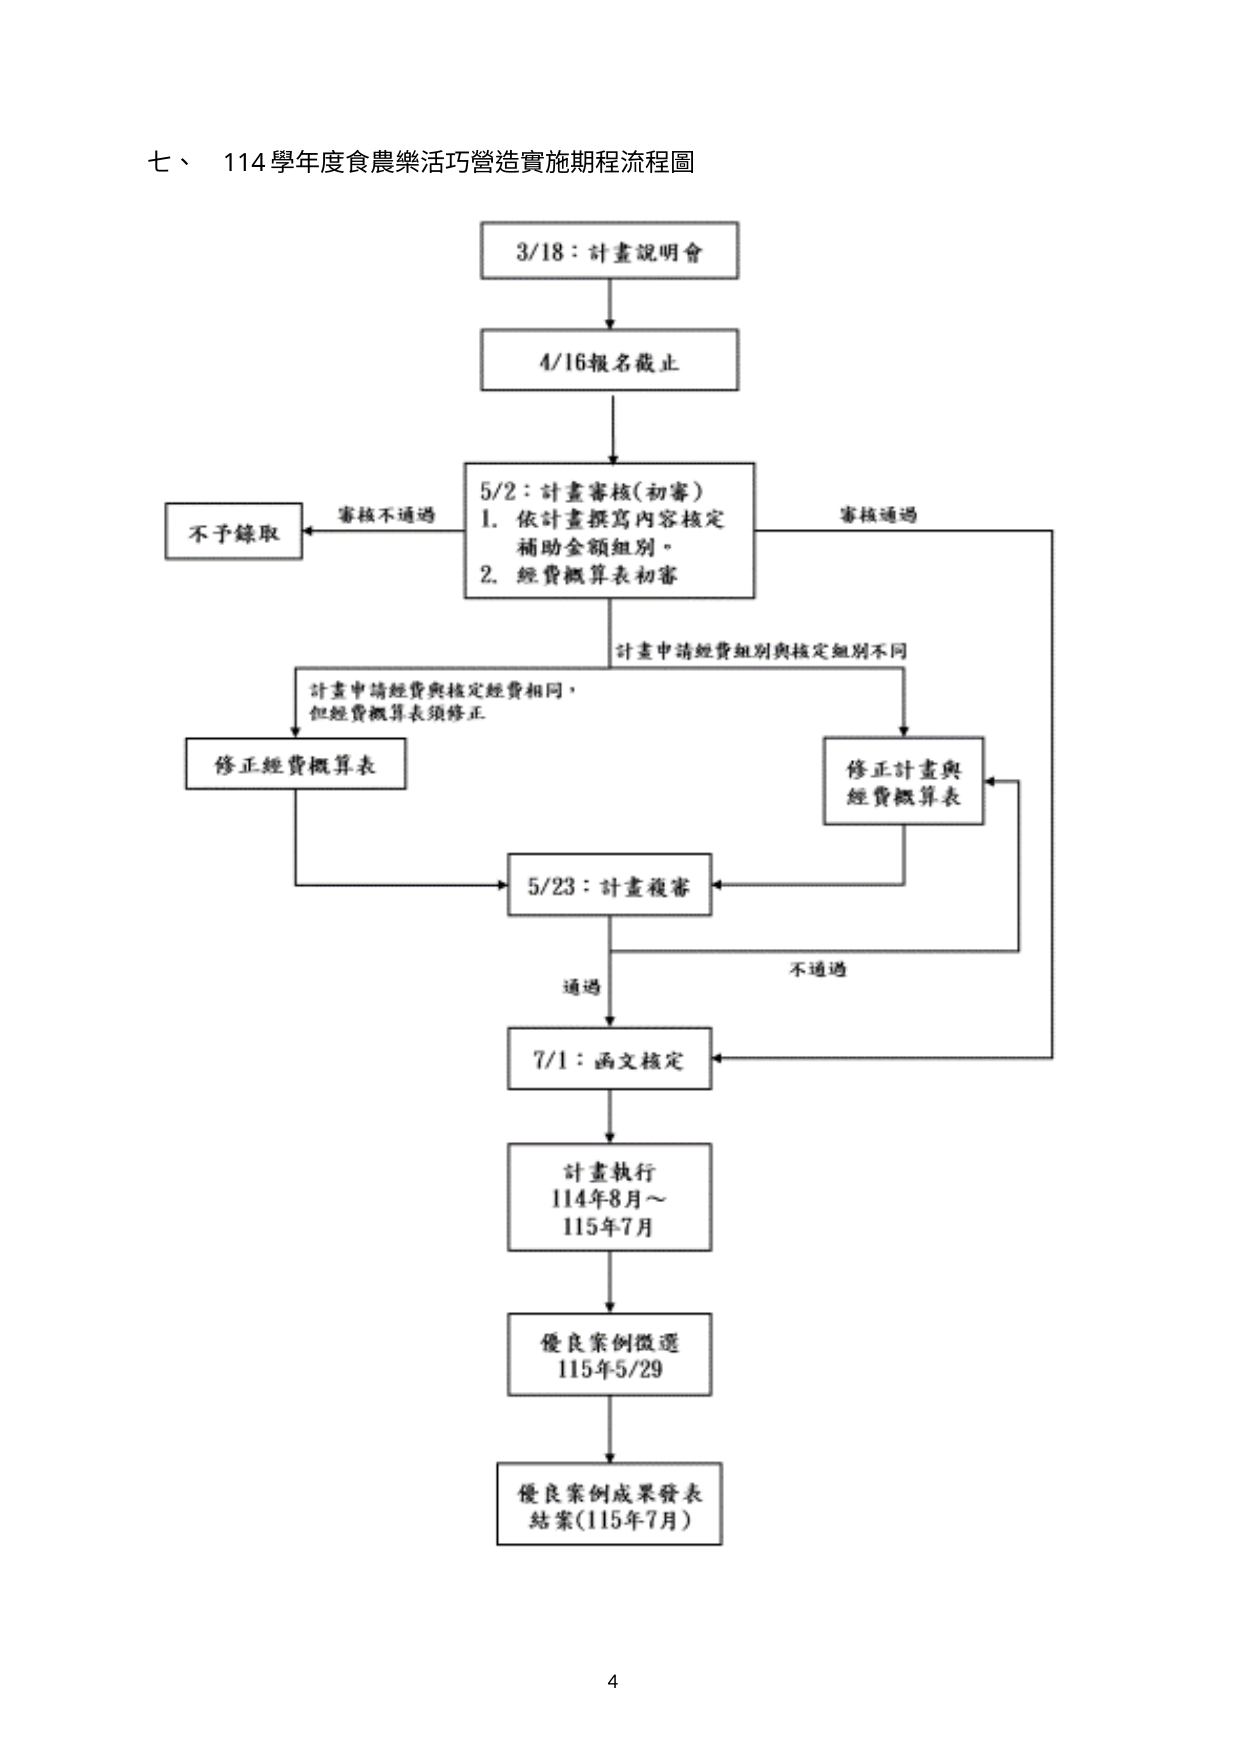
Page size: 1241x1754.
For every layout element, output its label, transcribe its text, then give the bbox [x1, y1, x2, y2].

picture [144, 209, 1081, 1561]
list 114學年度食農樂活巧營造實施期程流程圖 [148, 134, 1122, 180]
